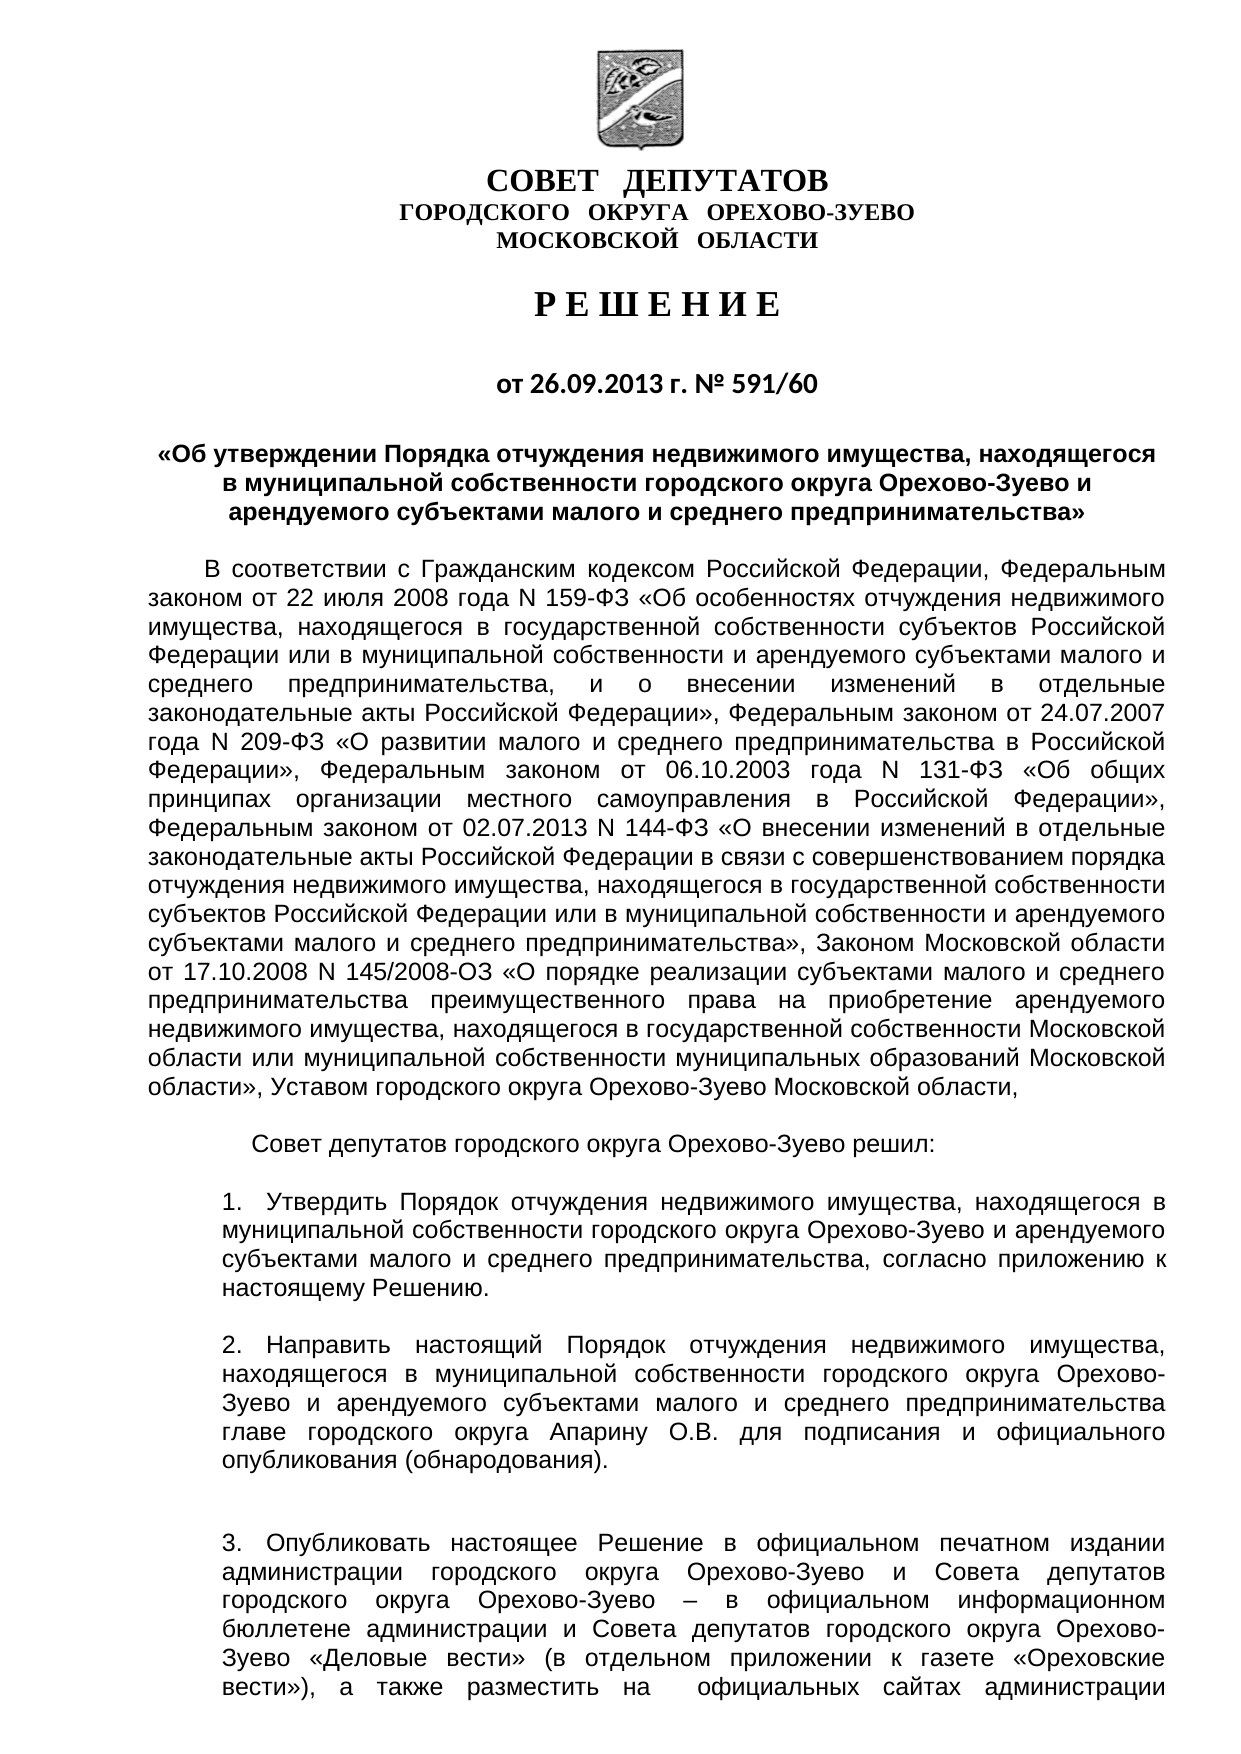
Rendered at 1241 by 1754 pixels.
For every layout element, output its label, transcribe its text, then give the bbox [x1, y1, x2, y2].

text Совет депутатов городского округа Орехово-Зуево решил: [148, 1129, 1167, 1158]
text «Об утверждении Порядка отчуждения недвижимого имущества, находящегося в муниципальной собственности городского округа Орехово-Зуево и арендуемого субъектами малого и среднего предпринимательства» [148, 439, 1167, 525]
subtitle ГОРОДСКОГО ОКРУГА ОРЕХОВО-ЗУЕВО [148, 198, 1167, 226]
text В соответствии с Гражданским кодексом Российской Федерации, Федеральным законом от 22 июля 2008 года N 159-ФЗ «Об особенностях отчуждения недвижимого имущества, находящегося в государственной собственности субъектов Российской Федерации или в муниципальной собственности и арендуемого субъектами малого и среднего предпринимательства, и о внесении изменений в отдельные законодательные акты Российской Федерации», Федеральным законом от 24.07.2007 года N 209-ФЗ «О развитии малого и среднего предпринимательства в Российской Федерации», Федеральным законом от 06.10.2003 года N 131-ФЗ «Об общих принципах организации местного самоуправления в Российской Федерации», Федеральным законом от 02.07.2013 N 144-ФЗ «О внесении изменений в отдельные законодательные акты Российской Федерации в связи с совершенствованием порядка отчуждения недвижимого имущества, находящегося в государственной собственности субъектов Российской Федерации или в муниципальной собственности и арендуемого субъектами малого и среднего предпринимательства», Законом Московской области от 17.10.2008 N 145/2008-ОЗ «О порядке реализации субъектами малого и среднего предпринимательства преимущественного права на приобретение арендуемого недвижимого имущества, находящегося в государственной собственности Московской области или муниципальной собственности муниципальных образований Московской области», Уставом городского округа Орехово-Зуево Московской области, [148, 554, 1167, 1100]
list Направить настоящий Порядок отчуждения недвижимого имущества, находящегося в муниципальной собственности городского округа Орехово-Зуево и арендуемого субъектами малого и среднего предпринимательства главе городского округа Апарину О.В. для подписания и официального опубликования (обнародования). [222, 1330, 1167, 1474]
picture [596, 49, 684, 152]
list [222, 1528, 1167, 1700]
subtitle СОВЕТ ДЕПУТАТОВ [148, 161, 1167, 198]
list Утвердить Порядок отчуждения недвижимого имущества, находящегося в муниципальной собственности городского округа Орехово-Зуево и арендуемого субъектами малого и среднего предпринимательства, согласно приложению к настоящему Решению. [222, 1187, 1167, 1302]
subtitle Р Е Ш Е Н И Е [148, 282, 1167, 324]
subtitle МОСКОВСКОЙ ОБЛАСТИ [148, 226, 1167, 253]
text от 26.09.2013 г. № 591/60 [148, 365, 1167, 401]
